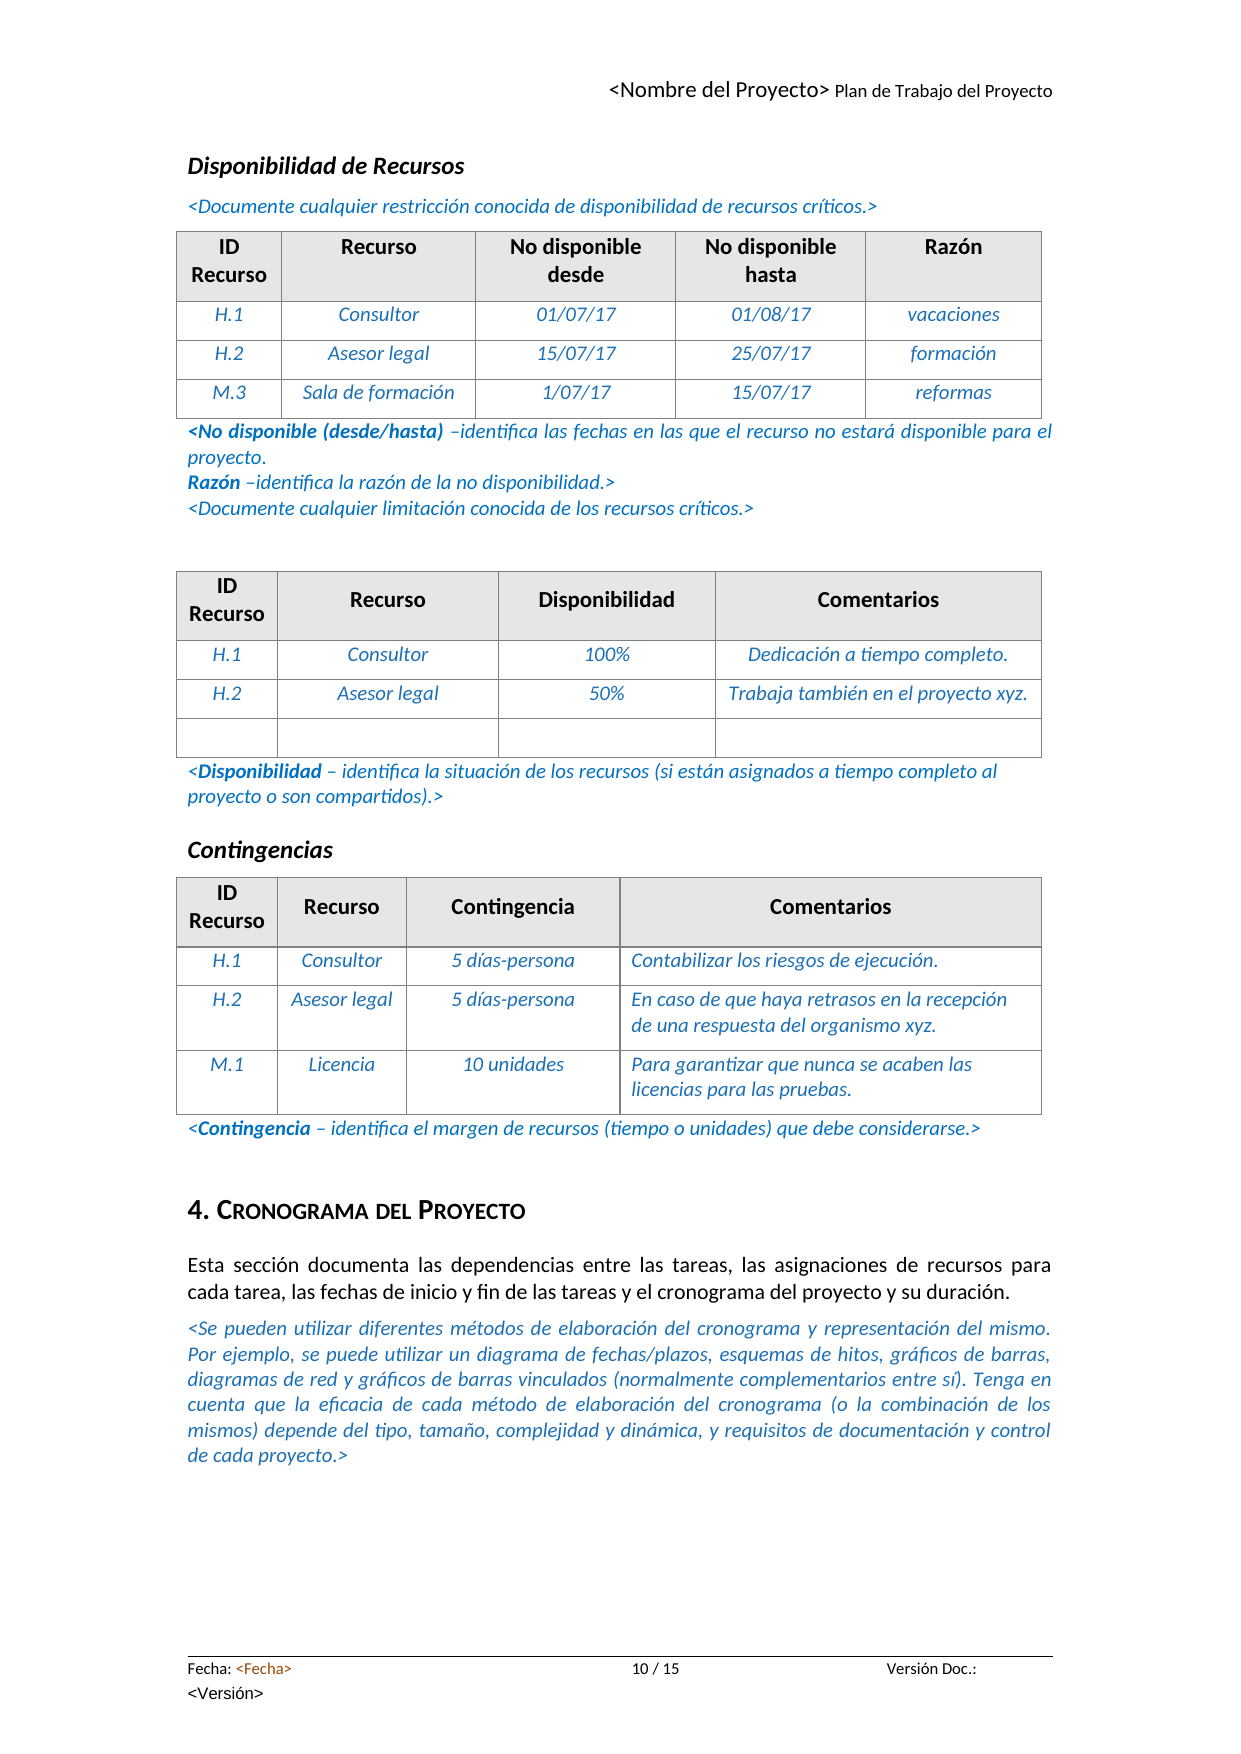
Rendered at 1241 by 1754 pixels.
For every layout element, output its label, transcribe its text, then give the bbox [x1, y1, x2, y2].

table_cell [499, 719, 715, 757]
table_header Recurso [278, 878, 406, 946]
table_cell 100% [499, 641, 715, 679]
table_cell vacaciones [866, 302, 1041, 339]
table_cell [278, 719, 498, 757]
table_header ID Recurso [177, 572, 277, 640]
table_cell Dedicación a tiempo completo. [716, 641, 1041, 679]
table_cell Sala de formación [282, 380, 475, 417]
text <No disponible (desde/hasta) –identifica las fechas en las que el recurso no estará disponible para el proyecto. [187, 418, 1053, 469]
table_cell Asesor legal [278, 680, 498, 718]
table_cell Consultor [278, 641, 498, 679]
table_header ID Recurso [177, 878, 277, 946]
table_cell Para garantizar que nunca se acaben las licencias para las pruebas. [621, 1051, 1041, 1114]
subtitle Cronograma del Proyecto [187, 1191, 1053, 1227]
table_header Contingencia [407, 878, 619, 946]
text <Documente cualquier limitación conocida de los recursos críticos.> [187, 495, 1053, 520]
table_header Comentarios [716, 572, 1041, 640]
table_cell Asesor legal [282, 341, 475, 378]
table_cell H.2 [177, 986, 277, 1050]
table_cell H.2 [177, 341, 281, 378]
table_header No disponible desde [476, 232, 675, 301]
table_cell M.1 [177, 1051, 277, 1114]
table_cell 5 días-persona [407, 986, 619, 1050]
table_cell M.3 [177, 380, 281, 417]
table_cell H.1 [177, 302, 281, 339]
table_header ID Recurso [177, 232, 281, 301]
table_cell [177, 719, 277, 757]
table_cell 25/07/17 [676, 341, 865, 378]
table_header Recurso [282, 232, 475, 301]
table_cell H.1 [177, 641, 277, 679]
table_header Disponibilidad [499, 572, 715, 640]
text <Se pueden utilizar diferentes métodos de elaboración del cronograma y representación del mismo. Por ejemplo, se puede utilizar un diagrama de fechas/plazos, esquemas de hitos, gráficos de barras, diagramas de red y gráficos de barras vinculados (normalmente complementarios entre sí). Tenga en cuenta que la eficacia de cada método de elaboración del cronograma (o la combinación de los mismos) depende del tipo, tamaño, complejidad y dinámica, y requisitos de documentación y control de cada proyecto.> [187, 1315, 1053, 1468]
table_cell 5 días-persona [407, 948, 619, 985]
table_cell En caso de que haya retrasos en la recepción de una respuesta del organismo xyz. [621, 986, 1041, 1050]
table_cell Consultor [282, 302, 475, 339]
table_cell 1/07/17 [476, 380, 675, 417]
table_cell Licencia [278, 1051, 406, 1114]
text Razón –identifica la razón de la no disponibilidad.> [187, 469, 1053, 495]
table_cell Asesor legal [278, 986, 406, 1050]
table_cell 01/07/17 [476, 302, 675, 339]
table_header Razón [866, 232, 1041, 301]
table_cell 10 unidades [407, 1051, 619, 1114]
text <Disponibilidad – identifica la situación de los recursos (si están asignados a tiempo completo al proyecto o son compartidos).> [187, 758, 1053, 809]
table_cell Consultor [278, 948, 406, 985]
table_cell 15/07/17 [476, 341, 675, 378]
text Contingencias [187, 834, 1053, 864]
table_cell H.1 [177, 948, 277, 985]
table_cell [716, 719, 1041, 757]
table_cell Contabilizar los riesgos de ejecución. [621, 948, 1041, 985]
table_header Comentarios [621, 878, 1041, 946]
table_cell 50% [499, 680, 715, 718]
table_header No disponible hasta [676, 232, 865, 301]
table_cell Trabaja también en el proyecto xyz. [716, 680, 1041, 718]
text Esta sección documenta las dependencias entre las tareas, las asignaciones de recursos para cada tarea, las fechas de inicio y fin de las tareas y el cronograma del proyecto y su duración. [187, 1252, 1053, 1305]
table_cell 15/07/17 [676, 380, 865, 417]
text Disponibilidad de Recursos [187, 150, 1053, 181]
table_header Recurso [278, 572, 498, 640]
table_cell reformas [866, 380, 1041, 417]
table_cell H.2 [177, 680, 277, 718]
table_cell 01/08/17 [676, 302, 865, 339]
text <Documente cualquier restricción conocida de disponibilidad de recursos críticos.> [187, 193, 1053, 218]
text <Contingencia – identifica el margen de recursos (tiempo o unidades) que debe considerarse.> [187, 1115, 1053, 1141]
table_cell formación [866, 341, 1041, 378]
